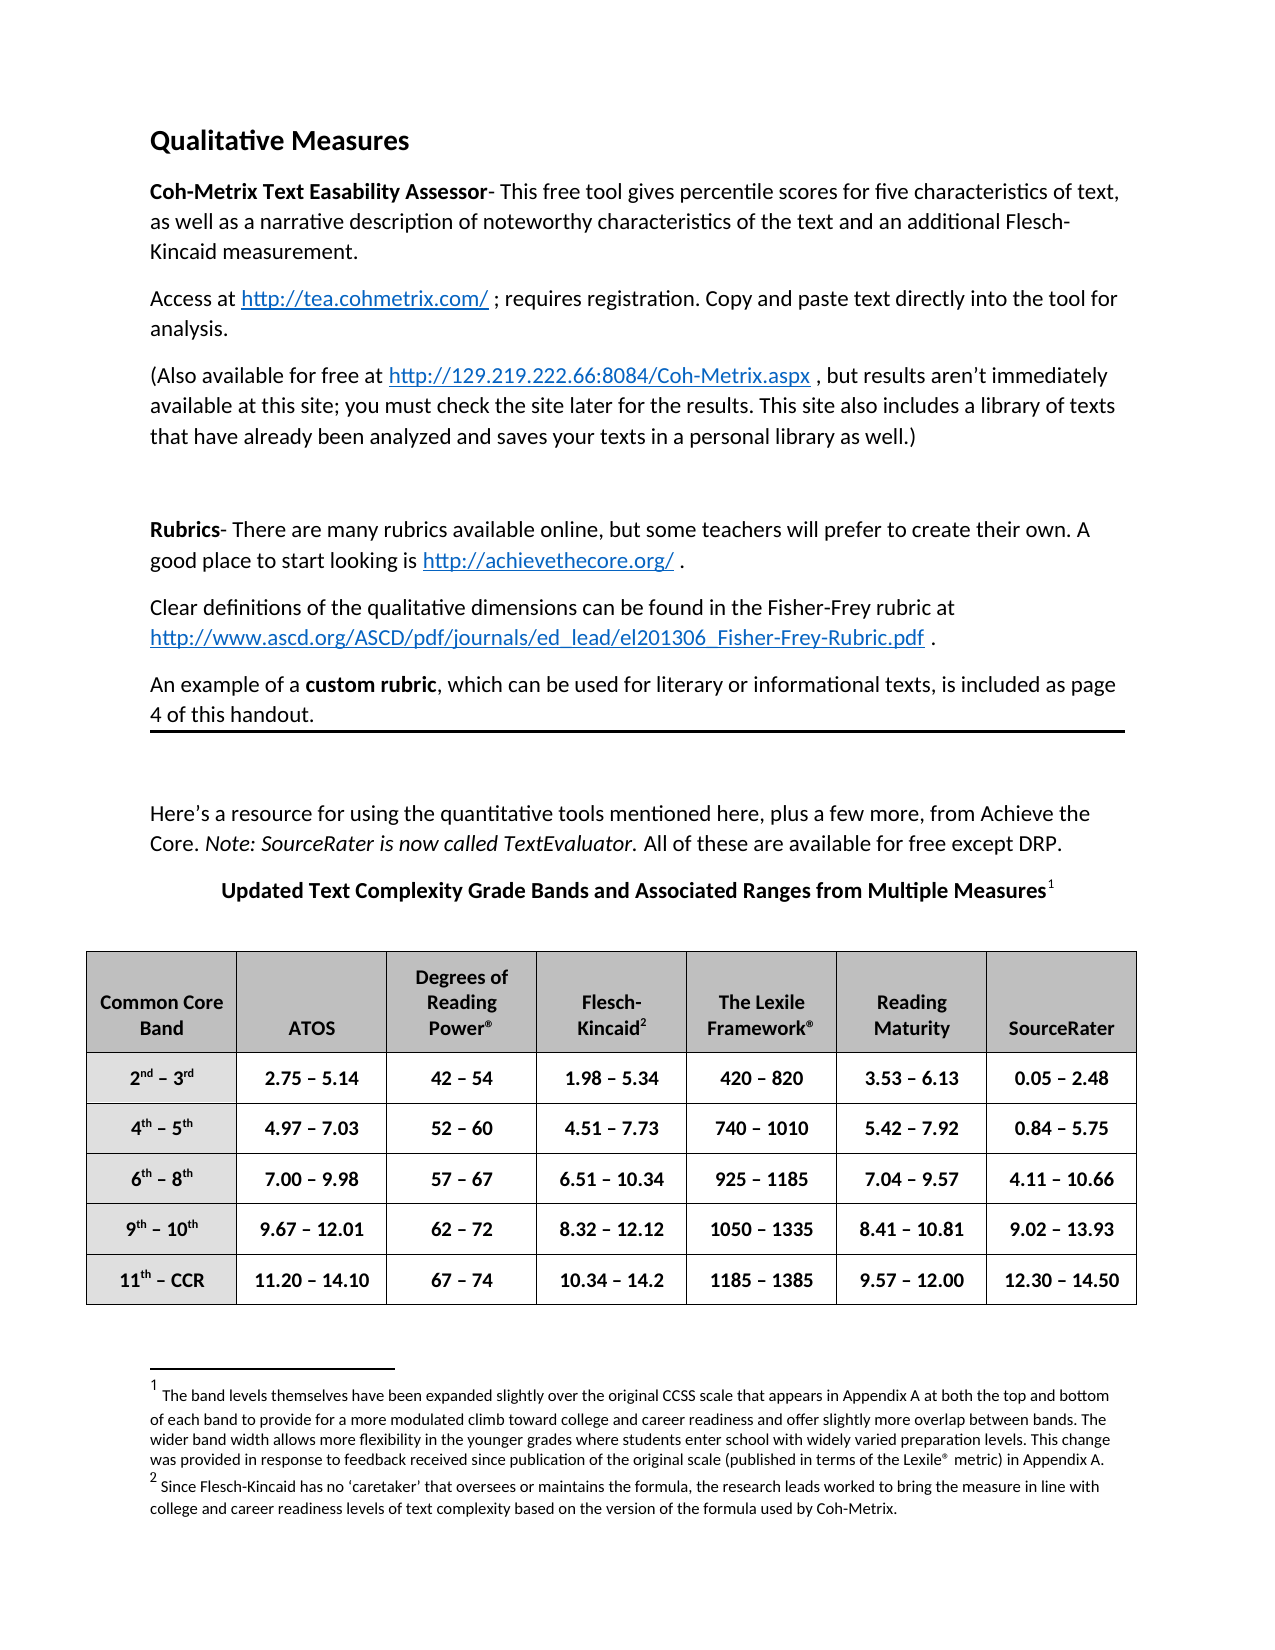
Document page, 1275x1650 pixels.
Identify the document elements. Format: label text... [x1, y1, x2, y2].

table_header Common Core Band [87, 952, 236, 1052]
table_cell 7.04 – 9.57 [837, 1154, 986, 1203]
table_cell 62 – 72 [387, 1204, 536, 1254]
table_cell 1185 – 1385 [687, 1255, 836, 1304]
table_cell 12.30 – 14.50 [987, 1255, 1136, 1304]
text Here’s a resource for using the quantitative tools mentioned here, plus a few more, from Achieve the Core. Note: SourceRater is now called TextEvaluator. All of these are available for free except DRP. [150, 799, 1125, 857]
table_cell 740 – 1010 [687, 1104, 836, 1153]
table_cell 925 – 1185 [687, 1154, 836, 1203]
table_cell 3.53 – 6.13 [837, 1053, 986, 1102]
table_cell 0.84 – 5.75 [987, 1104, 1136, 1153]
table_cell 52 – 60 [387, 1104, 536, 1153]
table_cell 0.05 – 2.48 [987, 1053, 1136, 1102]
table_cell 11.20 – 14.10 [237, 1255, 386, 1304]
table_cell 67 – 74 [387, 1255, 536, 1304]
table_header The Lexile Framework® [687, 952, 836, 1052]
text Clear definitions of the qualitative dimensions can be found in the Fisher-Frey rubric at http://www.ascd.org/ASCD/pdf/journals/ed_lead/el201306_Fisher-Frey-Rubric.pdf . [150, 593, 1125, 651]
table_header ATOS [237, 952, 386, 1052]
text Coh-Metrix Text Easability Assessor- This free tool gives percentile scores for five characteristics of text, as well as a narrative description of noteworthy characteristics of the text and an additional Flesch-Kincaid measurement. [150, 177, 1125, 265]
table_header Reading Maturity [837, 952, 986, 1052]
table_cell 4th – 5th [87, 1104, 236, 1153]
table_cell 1.98 – 5.34 [537, 1053, 686, 1102]
table_cell 1050 – 1335 [687, 1204, 836, 1254]
table_header Flesch-Kincaid [537, 952, 686, 1052]
text Access at http://tea.cohmetrix.com/ ; requires registration. Copy and paste text directly into the tool for analysis. [150, 284, 1125, 342]
table_cell 2nd – 3rd [87, 1053, 236, 1102]
text Qualitative Measures [150, 122, 1125, 157]
table_cell 5.42 – 7.92 [837, 1104, 986, 1153]
table_cell 6th – 8th [87, 1154, 236, 1203]
table_cell 9.57 – 12.00 [837, 1255, 986, 1304]
text An example of a custom rubric, which can be used for literary or informational texts, is included as page 4 of this handout. [150, 670, 1125, 730]
table_cell 4.97 – 7.03 [237, 1104, 386, 1153]
table_cell 7.00 – 9.98 [237, 1154, 386, 1203]
table_cell 6.51 – 10.34 [537, 1154, 686, 1203]
table_cell 42 – 54 [387, 1053, 536, 1102]
table_cell 4.51 – 7.73 [537, 1104, 686, 1153]
table_cell 9.67 – 12.01 [237, 1204, 386, 1254]
table_cell 9th – 10th [87, 1204, 236, 1254]
text (Also available for free at http://129.219.222.66:8084/Coh-Metrix.aspx , but results aren’t immediately available at this site; you must check the site later for the results. This site also includes a library of texts that have already been analyzed and saves your texts in a personal library as well.) [150, 361, 1125, 450]
table_cell 8.41 – 10.81 [837, 1204, 986, 1254]
table_cell 11th – CCR [87, 1255, 236, 1304]
table_cell 420 – 820 [687, 1053, 836, 1102]
table_header Degrees of Reading Power® [387, 952, 536, 1052]
text Updated Text Complexity Grade Bands and Associated Ranges from Multiple Measures [150, 876, 1125, 904]
table_cell 8.32 – 12.12 [537, 1204, 686, 1254]
table_cell 10.34 – 14.2 [537, 1255, 686, 1304]
table_cell 57 – 67 [387, 1154, 536, 1203]
table_cell 2.75 – 5.14 [237, 1053, 386, 1102]
table_header SourceRater [987, 952, 1136, 1052]
text Rubrics- There are many rubrics available online, but some teachers will prefer to create their own. A good place to start looking is http://achievethecore.org/ . [150, 516, 1125, 574]
table_cell 9.02 – 13.93 [987, 1204, 1136, 1254]
table_cell 4.11 – 10.66 [987, 1154, 1136, 1203]
